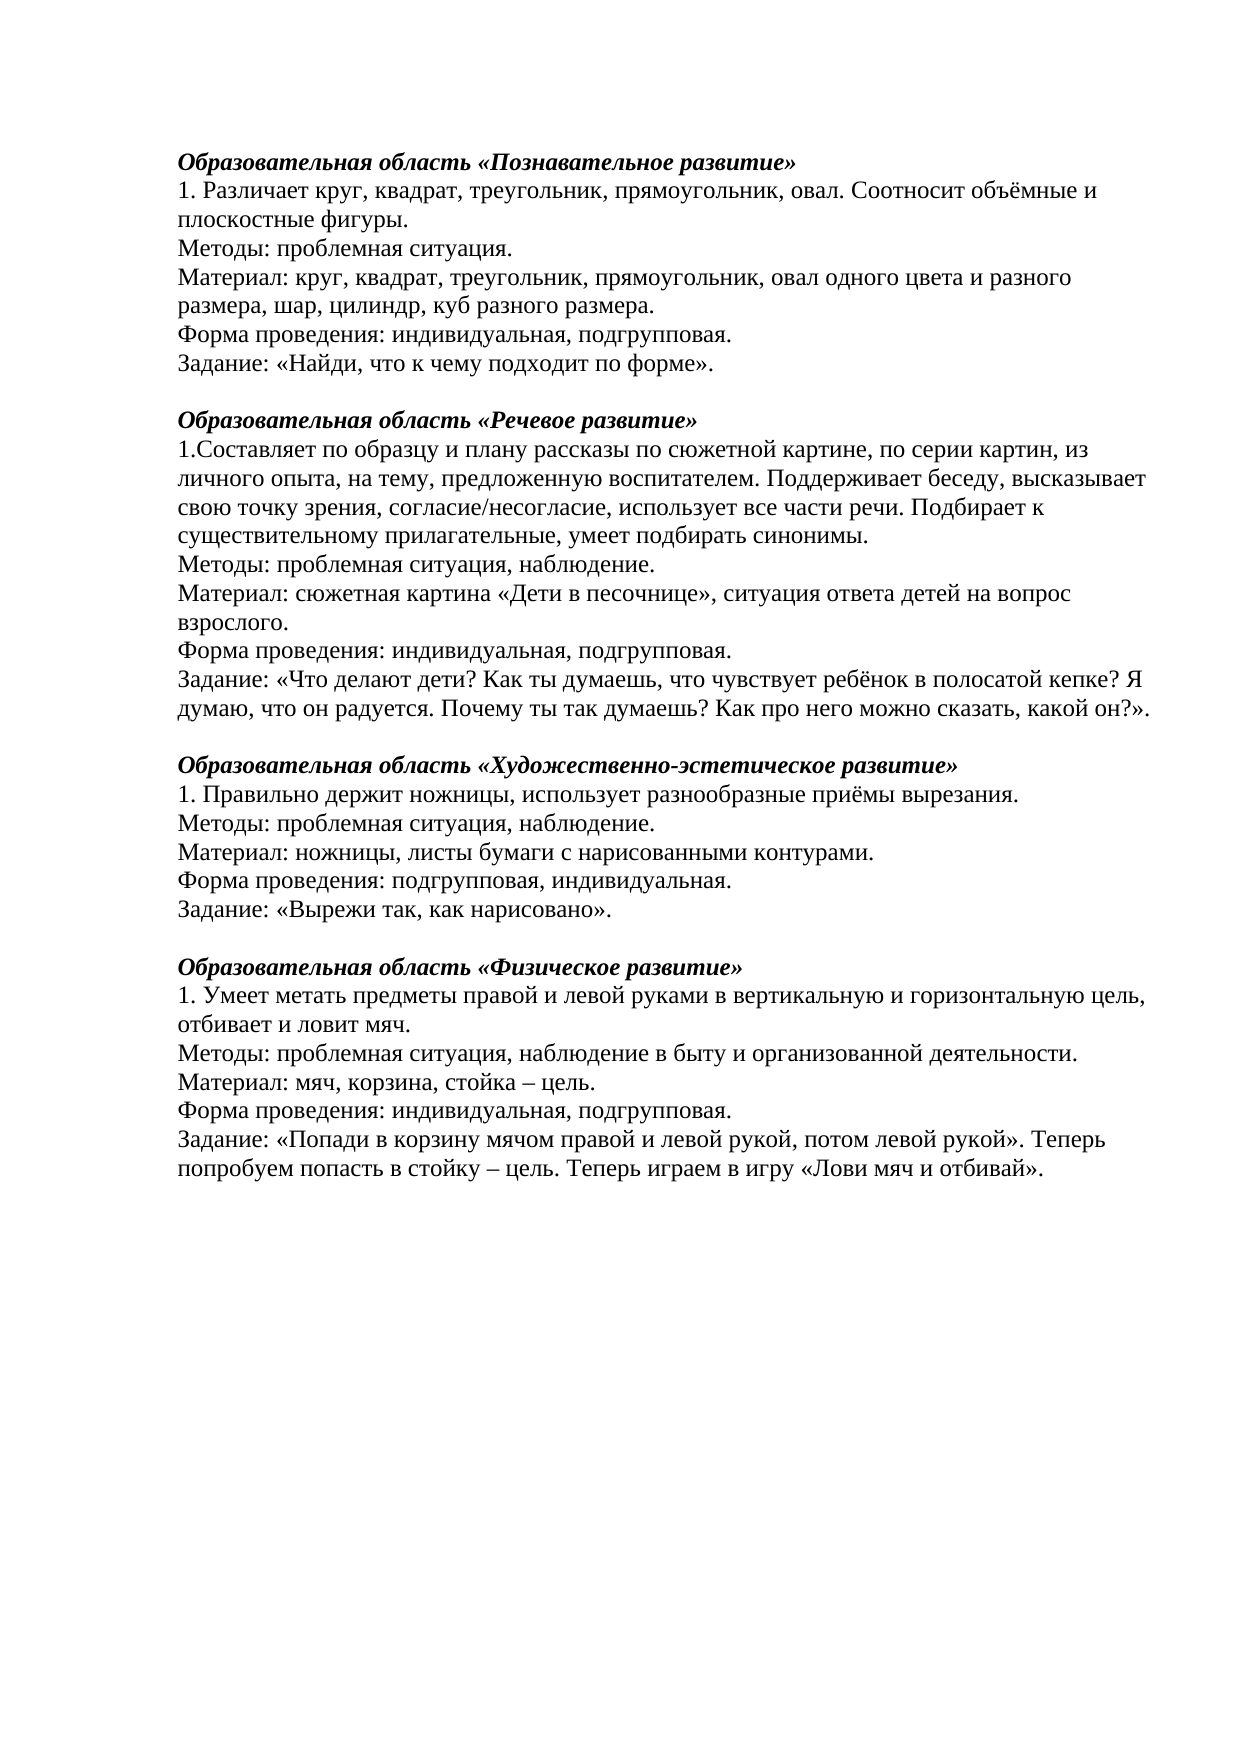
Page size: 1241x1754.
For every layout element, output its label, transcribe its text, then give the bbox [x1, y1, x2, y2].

text Форма проведения: индивидуальная, подгрупповая. [177, 636, 1152, 664]
text Методы: проблемная ситуация. [177, 233, 1152, 262]
text Задание: «Что делают дети? Как ты думаешь, что чувствует ребёнок в полосатой кепке? Я думаю, что он радуется. Почему ты так думаешь? Как про него можно сказать, какой он?». [177, 664, 1152, 722]
text Задание: «Попади в корзину мячом правой и левой рукой, потом левой рукой». Теперь попробуем попасть в стойку – цель. Теперь играем в игру «Лови мяч и отбивай». [177, 1124, 1152, 1182]
text 1. Умеет метать предметы правой и левой руками в вертикальную и горизонтальную цель, отбивает и ловит мяч. [177, 981, 1152, 1038]
text 1.Составляет по образцу и плану рассказы по сюжетной картине, по серии картин, из личного опыта, на тему, предложенную воспитателем. Поддерживает беседу, высказывает свою точку зрения, согласие/несогласие, использует все части речи. Подбирает к существительному прилагательные, умеет подбирать синонимы. [177, 434, 1152, 549]
text Методы: проблемная ситуация, наблюдение. [177, 549, 1152, 578]
text Задание: «Вырежи так, как нарисовано». [177, 894, 1152, 923]
text Методы: проблемная ситуация, наблюдение. [177, 808, 1152, 837]
text Образовательная область «Познавательное развитие» [177, 147, 1152, 176]
text Образовательная область «Художественно-эстетическое развитие» [177, 751, 1152, 779]
text Форма проведения: индивидуальная, подгрупповая. [177, 1096, 1152, 1124]
text Форма проведения: индивидуальная, подгрупповая. [177, 319, 1152, 348]
text 1. Правильно держит ножницы, использует разнообразные приёмы вырезания. [177, 779, 1152, 808]
text Образовательная область «Физическое развитие» [177, 952, 1152, 981]
text Задание: «Найди, что к чему подходит по форме». [177, 348, 1152, 377]
text Образовательная область «Речевое развитие» [177, 406, 1152, 434]
text Материал: ножницы, листы бумаги с нарисованными контурами. [177, 837, 1152, 866]
text Материал: сюжетная картина «Дети в песочнице», ситуация ответа детей на вопрос взрослого. [177, 578, 1152, 636]
text Форма проведения: подгрупповая, индивидуальная. [177, 866, 1152, 894]
text 1. Различает круг, квадрат, треугольник, прямоугольник, овал. Соотносит объёмные и плоскостные фигуры. [177, 176, 1152, 233]
text Методы: проблемная ситуация, наблюдение в быту и организованной деятельности. Материал: мяч, корзина, стойка – цель. [177, 1038, 1152, 1096]
text Материал: круг, квадрат, треугольник, прямоугольник, овал одного цвета и разного размера, шар, цилиндр, куб разного размера. [177, 262, 1152, 319]
